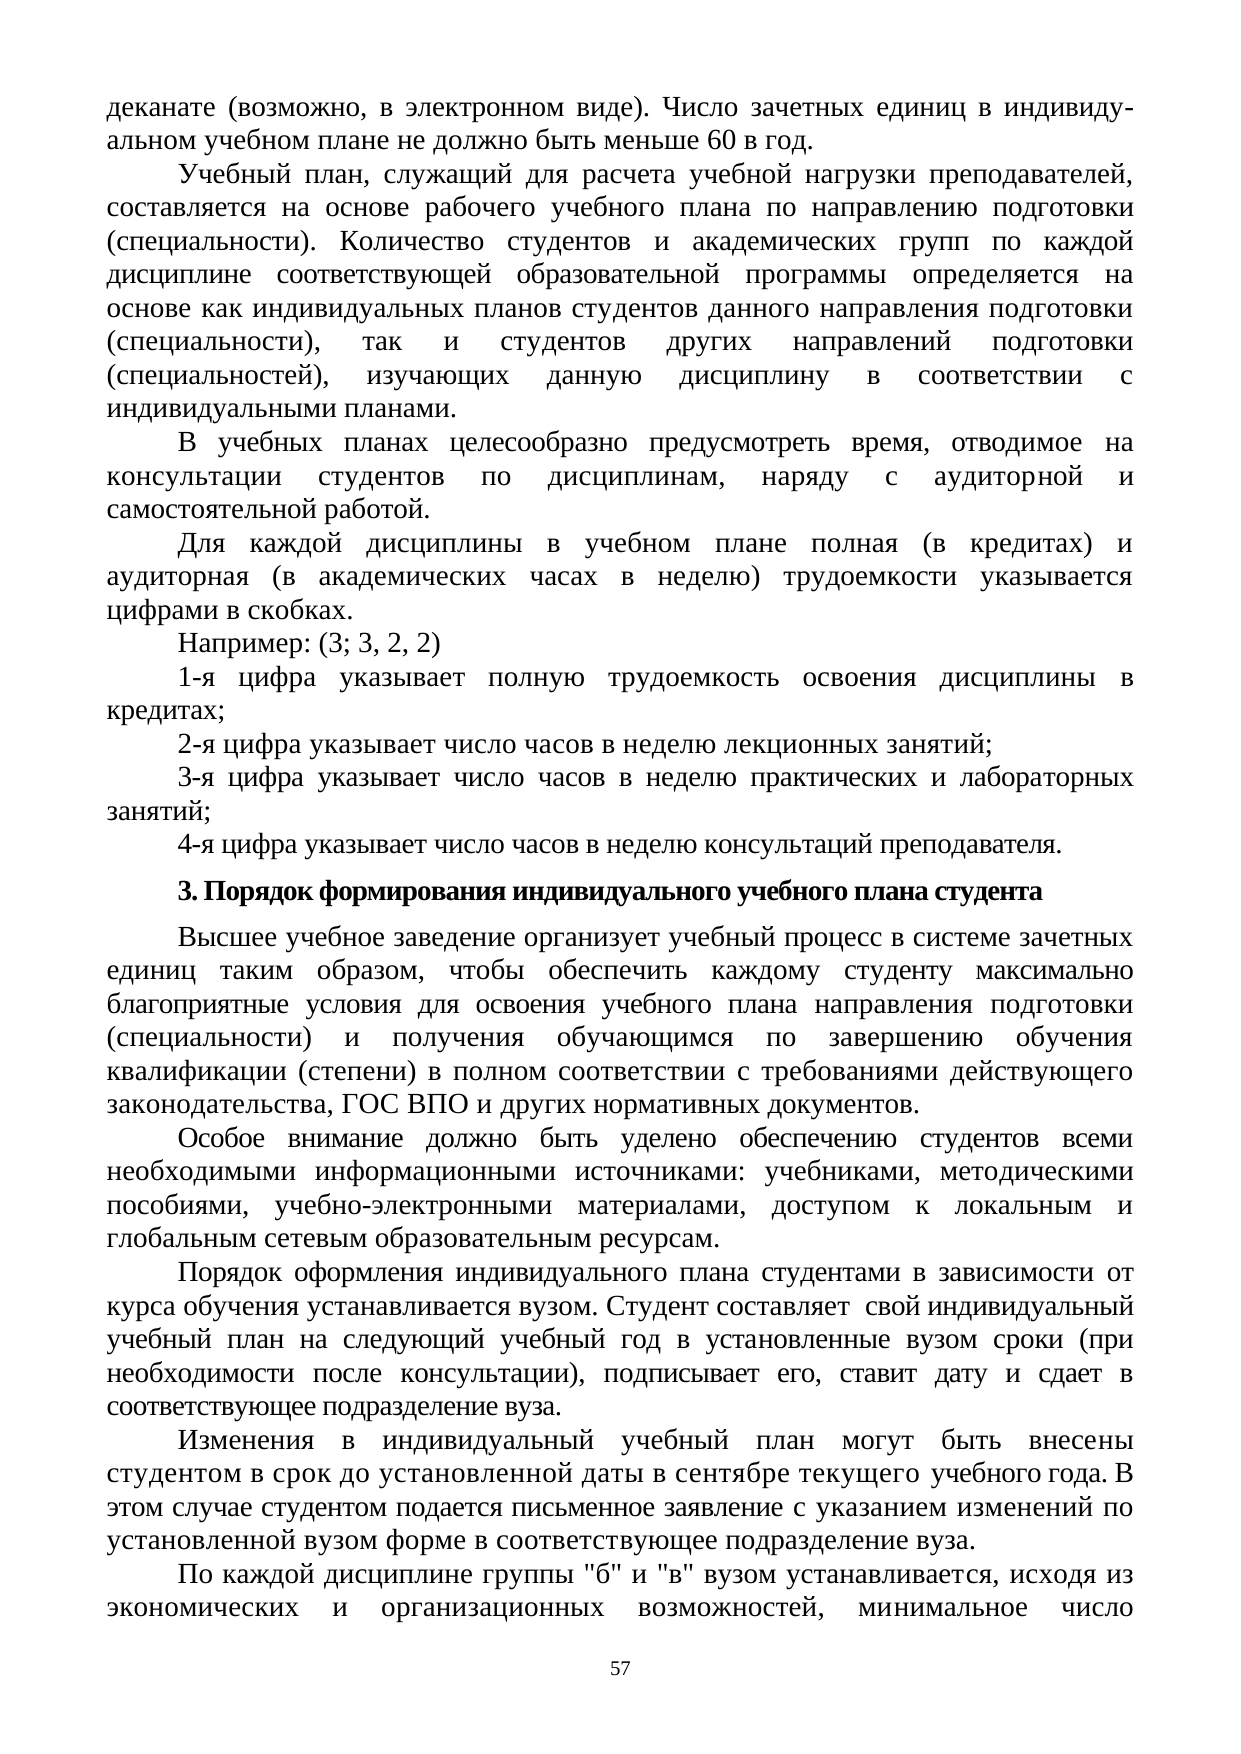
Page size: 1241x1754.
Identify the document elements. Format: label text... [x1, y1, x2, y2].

text Порядок оформления индивидуального плана студентами в зависимости от курса обучения устанавливается вузом. Студент составляет свой индивидуальный учебный план на следующий учебный год в установленные вузом сроки (при необходимости после консультации), подписывает его, ставит дату и сдает в соответствующее подразделение вуза. [106, 1254, 1134, 1422]
text 3-я цифра указывает число часов в неделю практических и лабораторных занятий; [106, 759, 1134, 827]
text В учебных планах целесообразно предусмотреть время, отводимое на консультации студентов по дисциплинам, наряду с аудиторной и самостоятельной работой. [106, 424, 1134, 525]
text Для каждой дисциплины в учебном плане полная (в кредитах) и аудиторная (в академических часах в неделю) трудоемкости указывается цифрами в скобках. [106, 525, 1134, 625]
text Особое внимание должно быть уделено обеспечению студентов всеми необходимыми информационными источниками: учебниками, методическими пособиями, учебно-электронными материалами, доступом к локальным и глобальным сетевым образовательным ресурсам. [106, 1120, 1134, 1254]
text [106, 1556, 1134, 1623]
text 3. Порядок формирования индивидуального учебного плана студента [106, 873, 1134, 906]
text Изменения в индивидуальный учебный план могут быть внесены студентом в срок до установленной даты в сентябре текущего учебного года. В этом случае студентом подается письменное заявление с указанием изменений по установленной вузом форме в соответствующее подразделение вуза. [106, 1422, 1134, 1556]
text 1-я цифра указывает полную трудоемкость освоения дисциплины в кредитах; [106, 659, 1134, 726]
text Учебный план, служащий для расчета учебной нагрузки преподавателей, составляется на основе рабочего учебного плана по направлению подготовки (специальности). Количество студентов и академических групп по каждой дисциплине соответствующей образовательной программы определяется на основе как индивидуальных планов студентов данного направления подготовки (специальности), так и студентов других направлений подготовки (специальностей), изучающих данную дисциплину в соответствии с индивидуальными планами. [106, 156, 1134, 424]
text 2-я цифра указывает число часов в неделю лекционных занятий; [106, 726, 1134, 759]
text 4-я цифра указывает число часов в неделю консультаций преподавателя. [106, 827, 1134, 860]
text Например: (3; 3, 2, 2) [106, 625, 1134, 659]
text Высшее учебное заведение организует учебный процесс в системе зачетных единиц таким образом, чтобы обеспечить каждому студенту максимально благоприятные условия для освоения учебного плана направления подготовки (специальности) и получения обучающимся по завершению обучения квалификации (степени) в полном соответствии с требованиями действующего законодательства, ГОС ВПО и других нормативных документов. [106, 919, 1134, 1120]
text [106, 89, 1134, 156]
